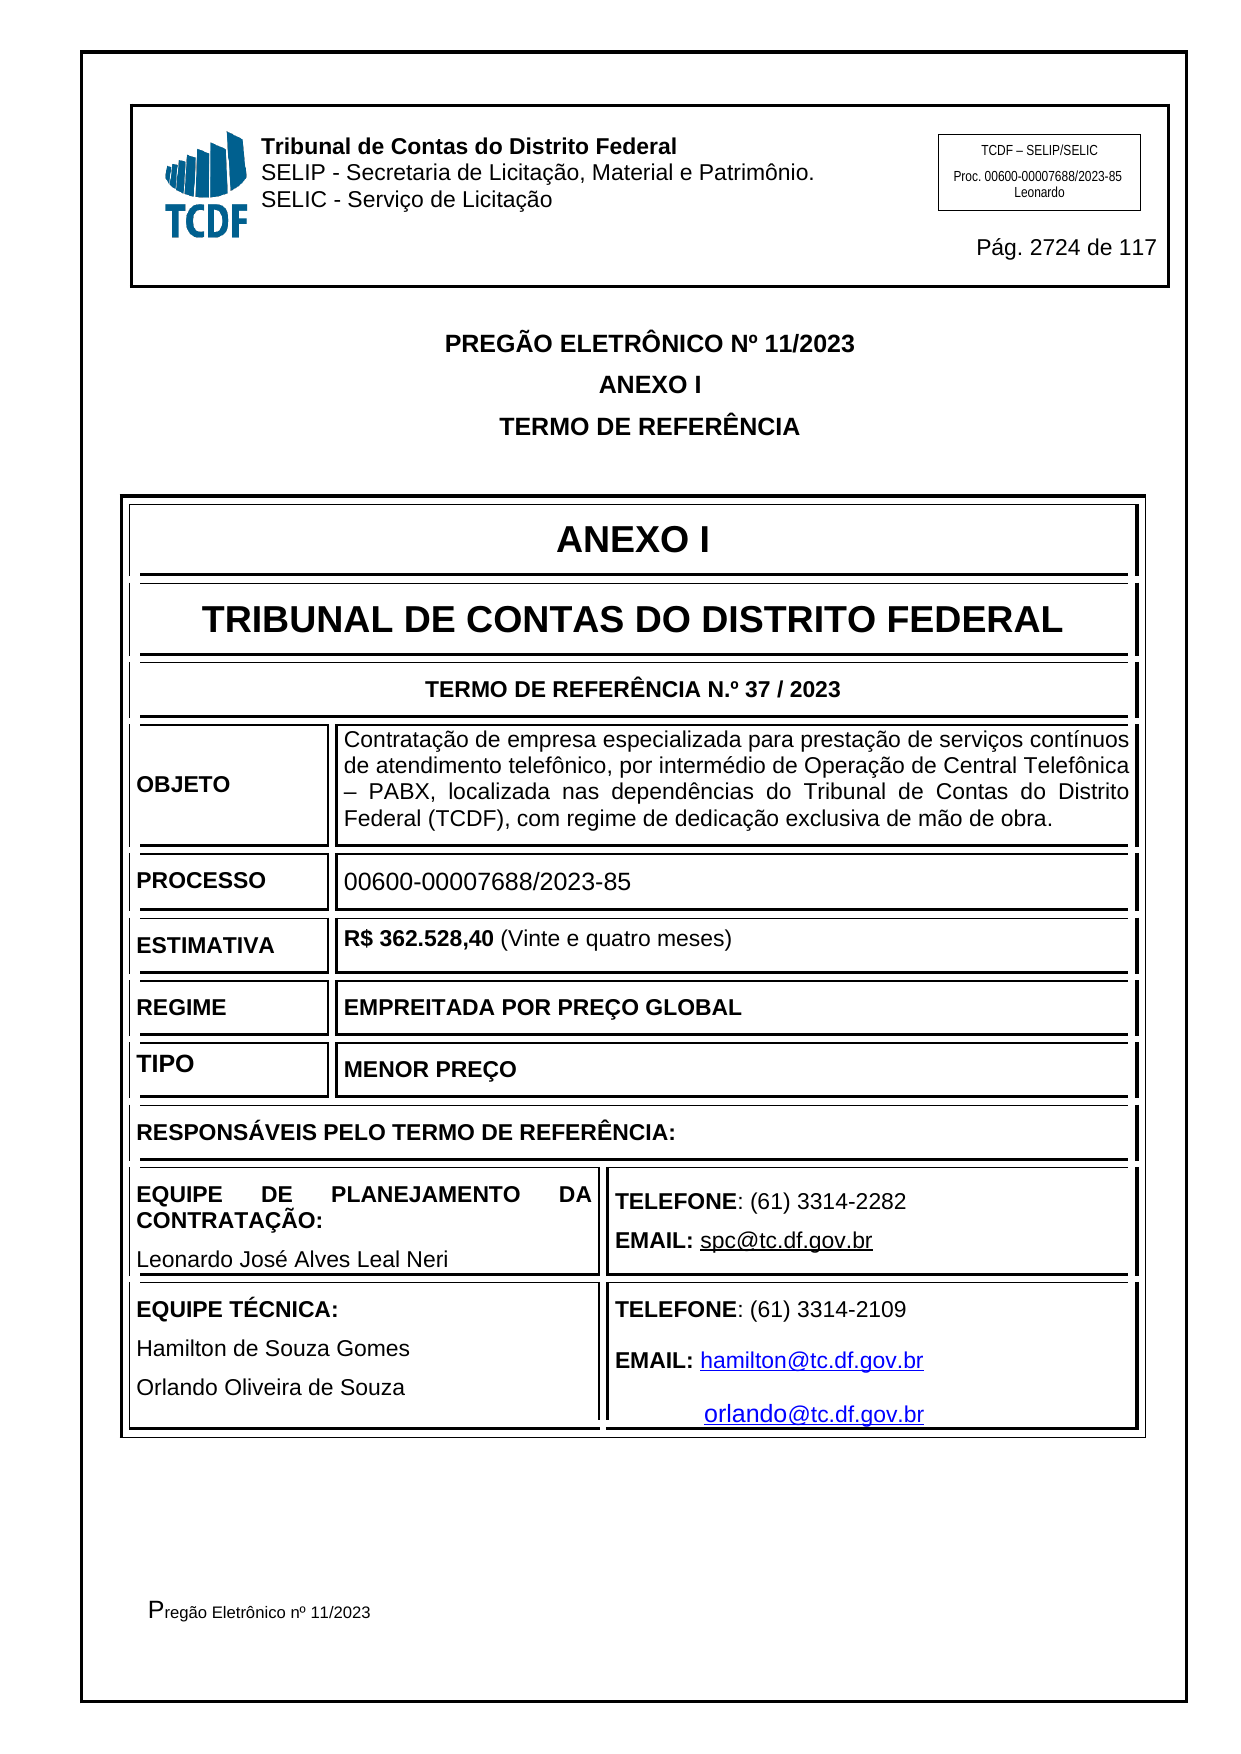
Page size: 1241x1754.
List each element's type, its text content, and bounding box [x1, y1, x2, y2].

text PREGÃO ELETRÔNICO Nº 11/2023 [148, 329, 1152, 358]
table_cell TELEFONE: (61) 3314-2109 EMAIL: hamilton@tc.df.gov.br orlando@tc.df.gov.br [604, 1273, 1141, 1427]
text ANEXO I [148, 371, 1152, 399]
text TERMO DE REFERÊNCIA [148, 412, 1152, 441]
table_cell 00600-00007688/2023-85 [333, 844, 1141, 908]
table_cell RESPONSÁVEIS PELO TERMO DE REFERÊNCIA: [125, 1095, 1141, 1157]
table_cell ESTIMATIVA [125, 908, 332, 971]
table_cell EMPREITADA POR PREÇO GLOBAL [333, 971, 1141, 1033]
table_header ANEXO I [125, 498, 1141, 573]
table_cell REGIME [125, 971, 332, 1033]
table_cell TIPO [125, 1033, 332, 1095]
table_cell R$ 362.528,40 (Vinte e quatro meses) [333, 908, 1141, 971]
table_cell EQUIPE DE PLANEJAMENTO DA CONTRATAÇÃO: Leonardo José Alves Leal Neri [125, 1158, 603, 1272]
table_cell OBJETO [125, 715, 332, 843]
table_cell TRIBUNAL DE CONTAS DO DISTRITO FEDERAL [125, 573, 1141, 652]
table_cell Contratação de empresa especializada para prestação de serviços contínuos de atendimento telefônico, por intermédio de Operação de Central Telefônica – PABX, localizada nas dependências do Tribunal de Contas do Distrito Federal (TCDF), com regime de dedicação exclusiva de mão de obra. [333, 715, 1141, 843]
table_cell PROCESSO [125, 844, 332, 908]
picture [150, 128, 262, 240]
table_cell TERMO DE REFERÊNCIA N.º 37 / 2023 [125, 653, 1141, 715]
table_cell EQUIPE TÉCNICA: Hamilton de Souza Gomes Orlando Oliveira de Souza [125, 1273, 603, 1427]
table_cell TELEFONE: (61) 3314-2282 EMAIL: spc@tc.df.gov.br [604, 1158, 1141, 1272]
table_cell MENOR PREÇO [333, 1033, 1141, 1095]
